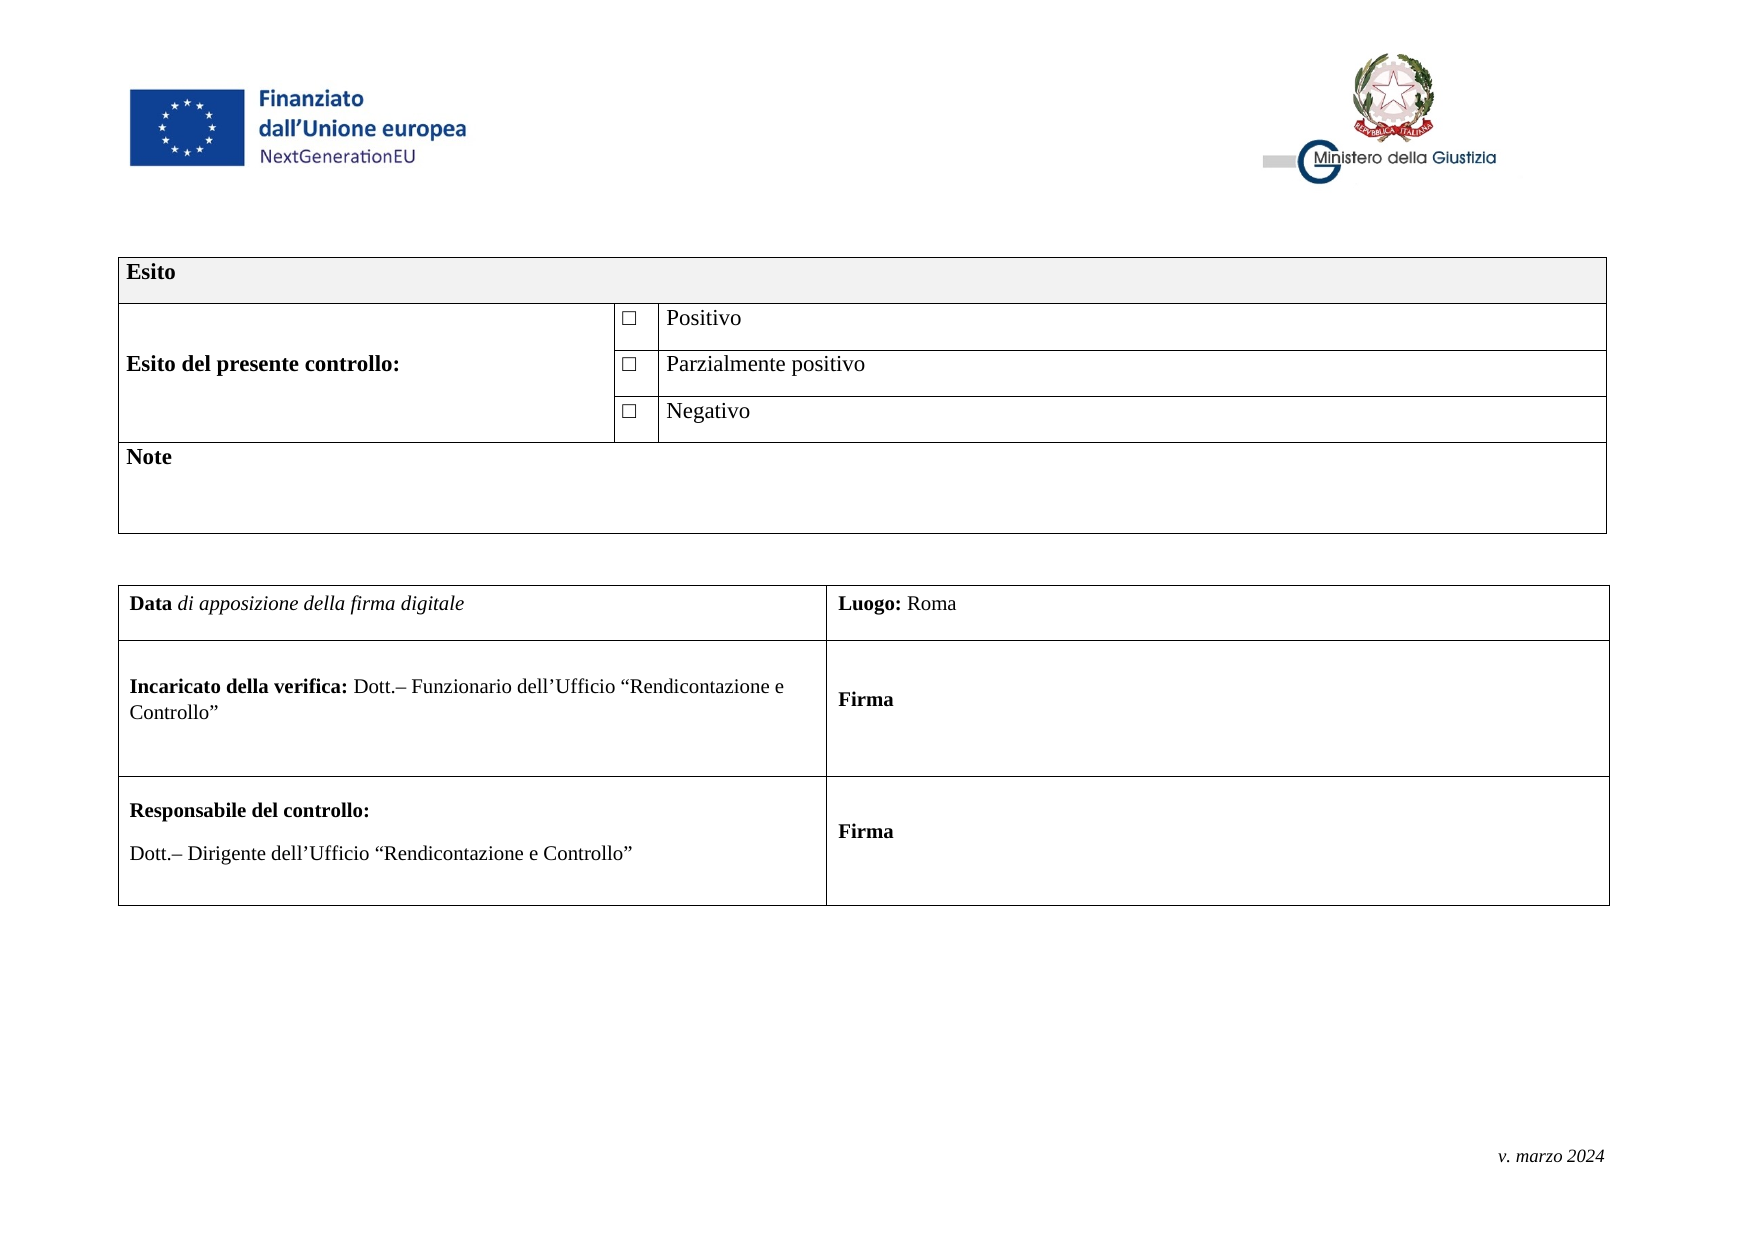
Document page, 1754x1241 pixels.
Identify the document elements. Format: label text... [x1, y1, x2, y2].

table_cell Responsabile del controllo: Dott.– Dirigente dell’Ufficio “Rendicontazione e Controllo” [119, 777, 826, 904]
picture [118, 80, 485, 176]
table_cell Parzialmente positivo [659, 351, 1606, 396]
table_cell □ [615, 304, 658, 349]
table_header Luogo: Roma [827, 586, 1609, 640]
table_cell Note [119, 443, 1606, 533]
table_cell Firma [827, 777, 1609, 904]
table_cell Incaricato della verifica: Dott.– Funzionario dell’Ufficio “Rendicontazione e Controllo” [119, 641, 826, 776]
table_cell □ [615, 397, 658, 442]
table_cell Esito del presente controllo: [119, 304, 614, 442]
table_cell Negativo [659, 397, 1606, 442]
table_cell Firma [827, 641, 1609, 776]
table_cell Positivo [659, 304, 1606, 349]
table_header Esito [119, 258, 1606, 303]
table_cell □ [615, 351, 658, 396]
table_header Data di apposizione della firma digitale [119, 586, 826, 640]
picture [1200, 41, 1605, 227]
